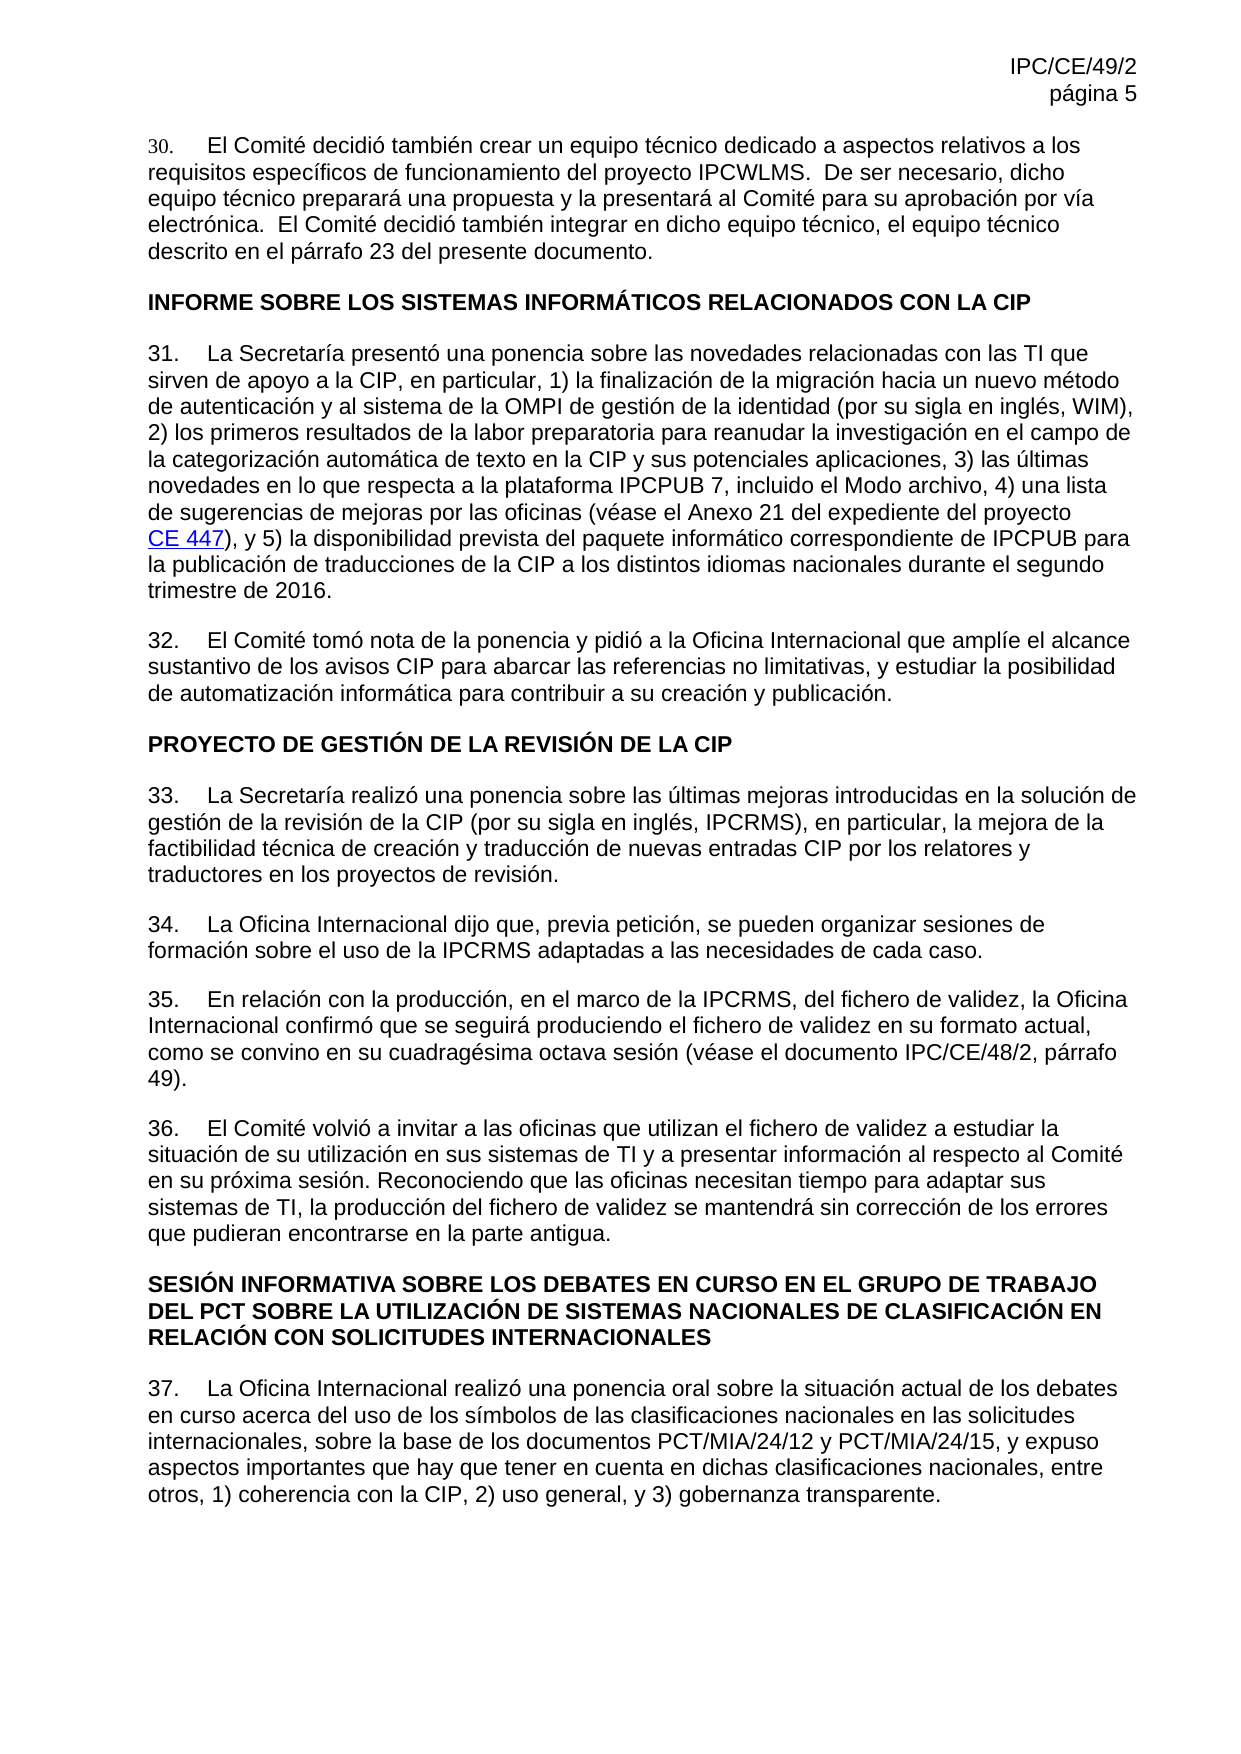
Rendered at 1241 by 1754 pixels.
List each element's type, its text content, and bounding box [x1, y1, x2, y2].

subtitle SESIÓN INFORMATIVA SOBRE LOS DEBATES EN CURSO EN EL GRUPO DE TRABAJO DEL PCT SOBRE LA UTILIZACIÓN DE SISTEMAS NACIONALES DE CLASIFICACIÓN EN RELACIÓN CON SOLICITUDES INTERNACIONALES [148, 1271, 1137, 1350]
text El Comité volvió a invitar a las oficinas que utilizan el fichero de validez a estudiar la situación de su utilización en sus sistemas de TI y a presentar información al respecto al Comité en su próxima sesión. Reconociendo que las oficinas necesitan tiempo para adaptar sus sistemas de TI, la producción del fichero de validez se mantendrá sin corrección de los errores que pudieran encontrarse en la parte antigua. [148, 1114, 1137, 1246]
text La Secretaría realizó una ponencia sobre las últimas mejoras introducidas en la solución de gestión de la revisión de la CIP (por su sigla en inglés, IPCRMS), en particular, la mejora de la factibilidad técnica de creación y traducción de nuevas entradas CIP por los relatores y traductores en los proyectos de revisión. [148, 782, 1137, 888]
text La Oficina Internacional realizó una ponencia oral sobre la situación actual de los debates en curso acerca del uso de los símbolos de las clasificaciones nacionales en las solicitudes internacionales, sobre la base de los documentos PCT/MIA/24/12 y PCT/MIA/24/15, y expuso aspectos importantes que hay que tener en cuenta en dichas clasificaciones nacionales, entre otros, 1) coherencia con la CIP, 2) uso general, y 3) gobernanza transparente. [148, 1375, 1122, 1507]
text El Comité decidió también crear un equipo técnico dedicado a aspectos relativos a los requisitos específicos de funcionamiento del proyecto IPCWLMS. De ser necesario, dicho equipo técnico preparará una propuesta y la presentará al Comité para su aprobación por vía electrónica. El Comité decidió también integrar en dicho equipo técnico, el equipo técnico descrito en el párrafo 23 del presente documento. [148, 132, 1137, 264]
subtitle INFORME SOBRE LOS SISTEMAS INFORMÁTICOS RELACIONADOS CON LA CIP [148, 289, 1137, 315]
text El Comité tomó nota de la ponencia y pidió a la Oficina Internacional que amplíe el alcance sustantivo de los avisos CIP para abarcar las referencias no limitativas, y estudiar la posibilidad de automatización informática para contribuir a su creación y publicación. [148, 627, 1137, 706]
text La Secretaría presentó una ponencia sobre las novedades relacionadas con las TI que sirven de apoyo a la CIP, en particular, 1) la finalización de la migración hacia un nuevo método de autenticación y al sistema de la OMPI de gestión de la identidad (por su sigla en inglés, WIM), 2) los primeros resultados de la labor preparatoria para reanudar la investigación en el campo de la categorización automática de texto en la CIP y sus potenciales aplicaciones, 3) las últimas novedades en lo que respecta a la plataforma IPCPUB 7, incluido el Modo archivo, 4) una lista de sugerencias de mejoras por las oficinas (véase el Anexo 21 del expediente del proyecto CE 447), y 5) la disponibilidad prevista del paquete informático correspondiente de IPCPUB para la publicación de traducciones de la CIP a los distintos idiomas nacionales durante el segundo trimestre de 2016. [148, 340, 1137, 604]
text La Oficina Internacional dijo que, previa petición, se pueden organizar sesiones de formación sobre el uso de la IPCRMS adaptadas a las necesidades de cada caso. [148, 911, 1137, 963]
subtitle PROYECTO DE GESTIÓN DE LA REVISIÓN DE LA CIP [148, 731, 1137, 757]
text En relación con la producción, en el marco de la IPCRMS, del fichero de validez, la Oficina Internacional confirmó que se seguirá produciendo el fichero de validez en su formato actual, como se convino en su cuadragésima octava sesión (véase el documento IPC/CE/48/2, párrafo 49). [148, 986, 1137, 1092]
